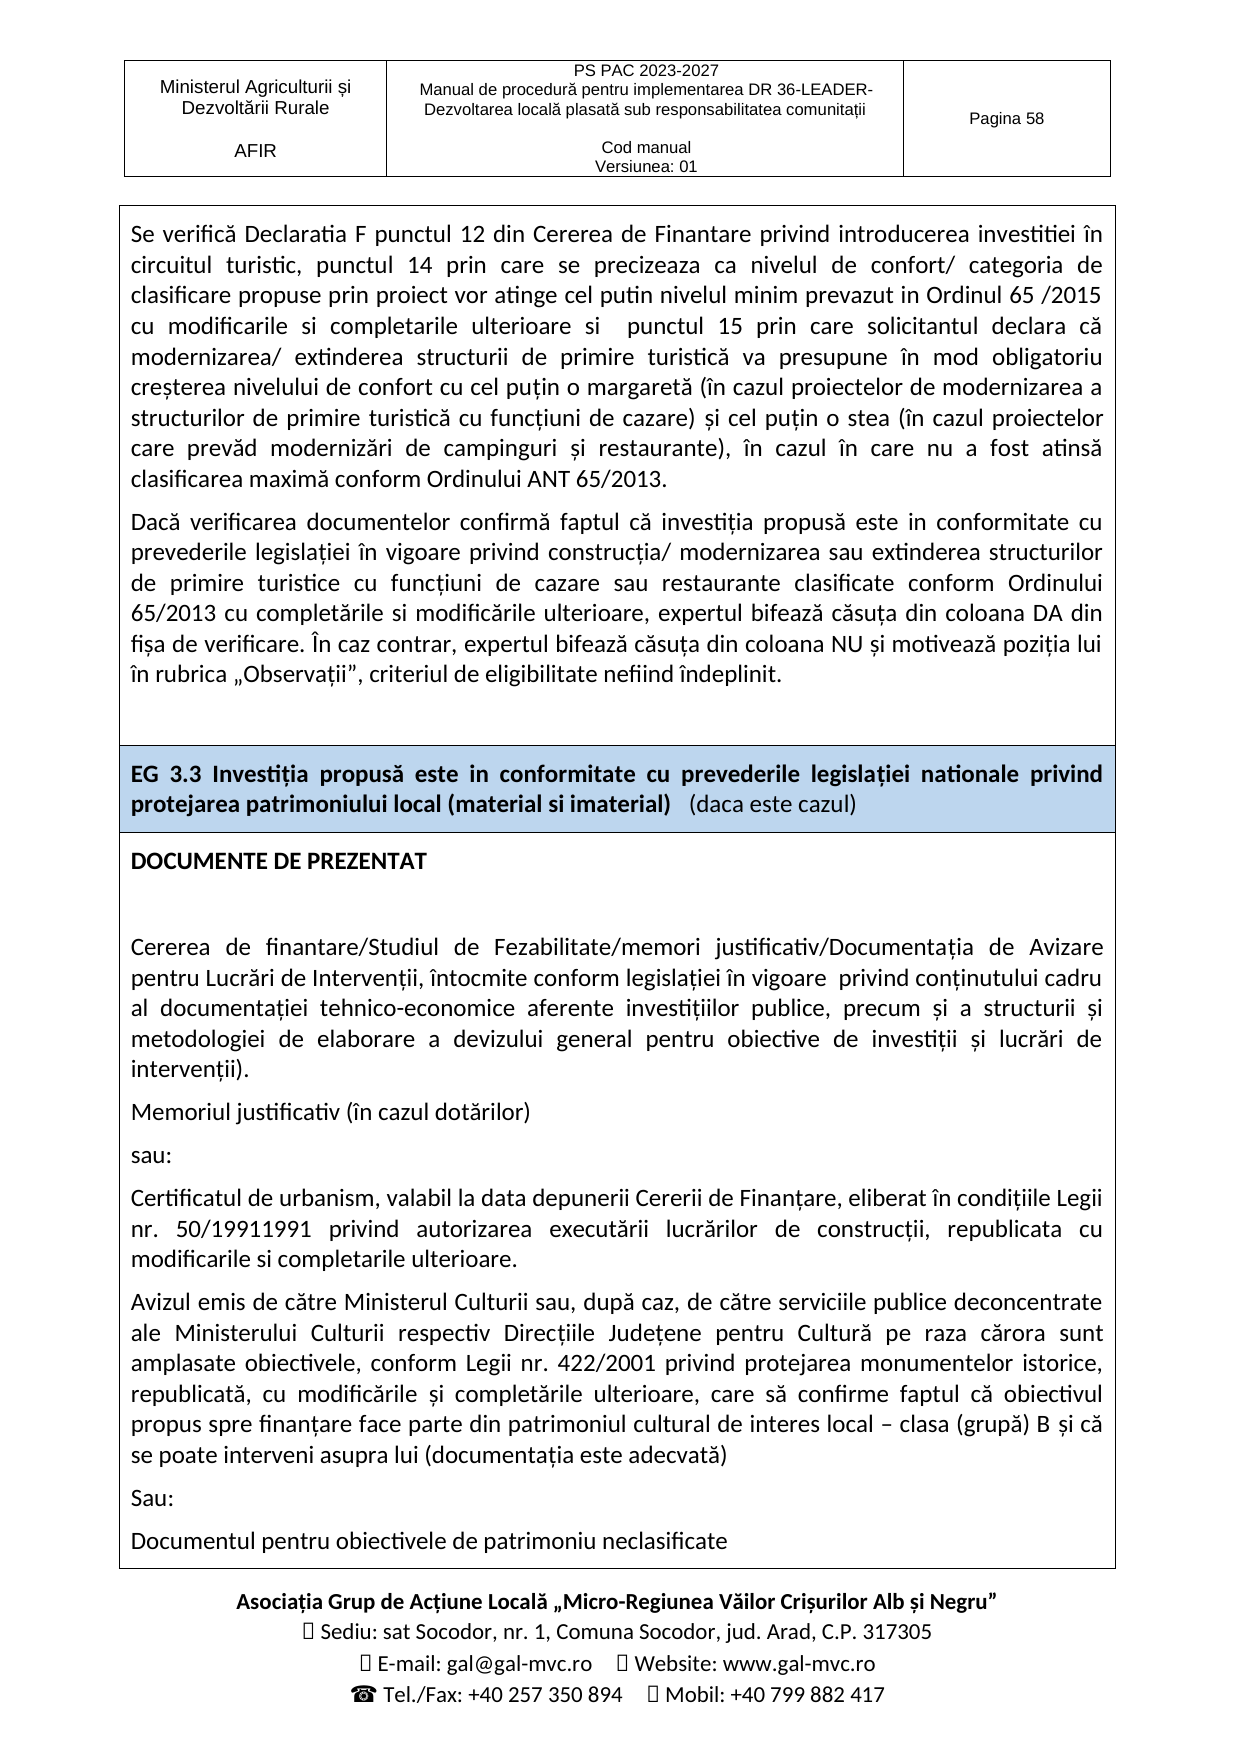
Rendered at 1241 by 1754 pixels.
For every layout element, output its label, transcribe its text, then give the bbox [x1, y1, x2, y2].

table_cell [120, 206, 1115, 744]
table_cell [120, 833, 1115, 1568]
table_cell EG 3.3 Investiţia propusă este in conformitate cu prevederile legislaţiei nationale privind protejarea patrimoniului local (material si imaterial) (daca este cazul) [120, 746, 1115, 832]
